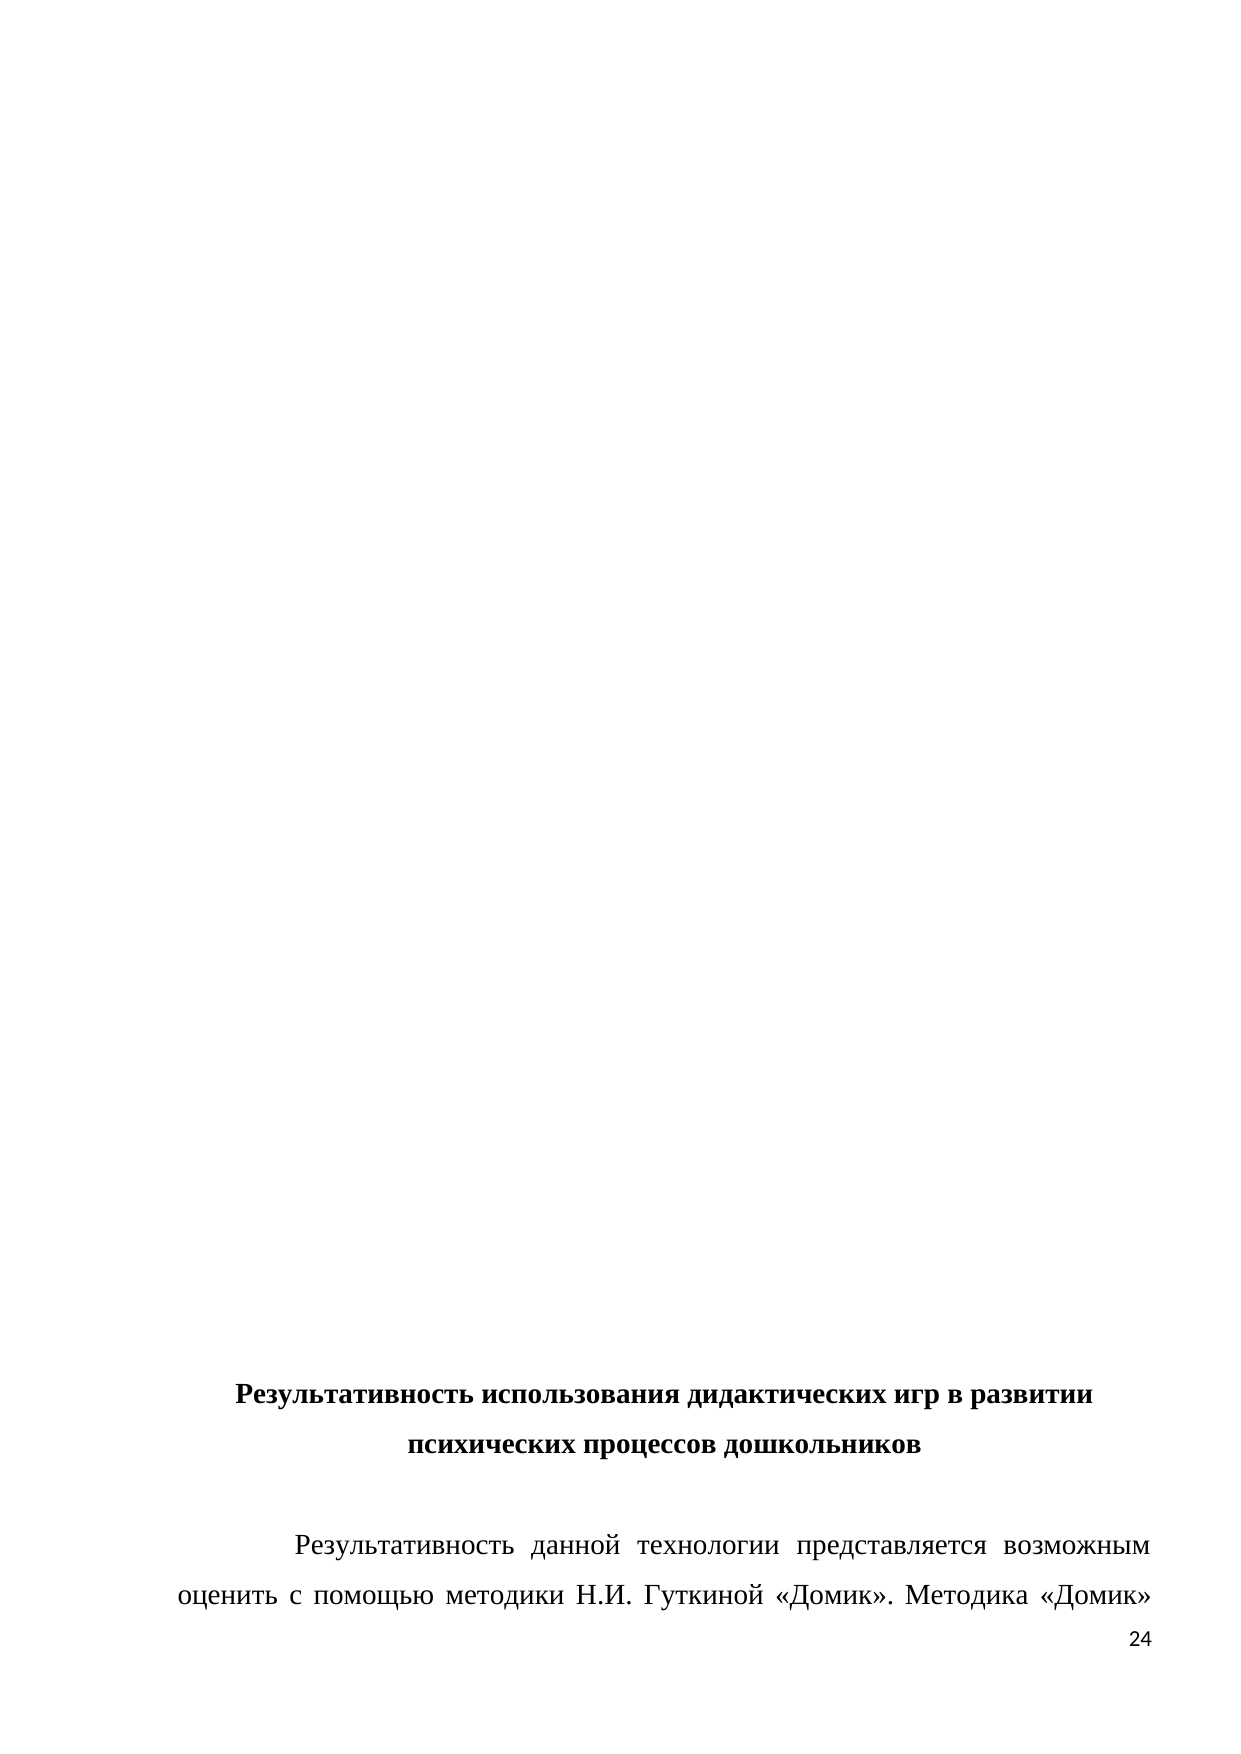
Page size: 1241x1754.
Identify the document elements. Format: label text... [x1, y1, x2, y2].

text Результативность использования дидактических игр в развитии психических процессов дошкольников [177, 1376, 1152, 1460]
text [177, 1527, 1152, 1611]
